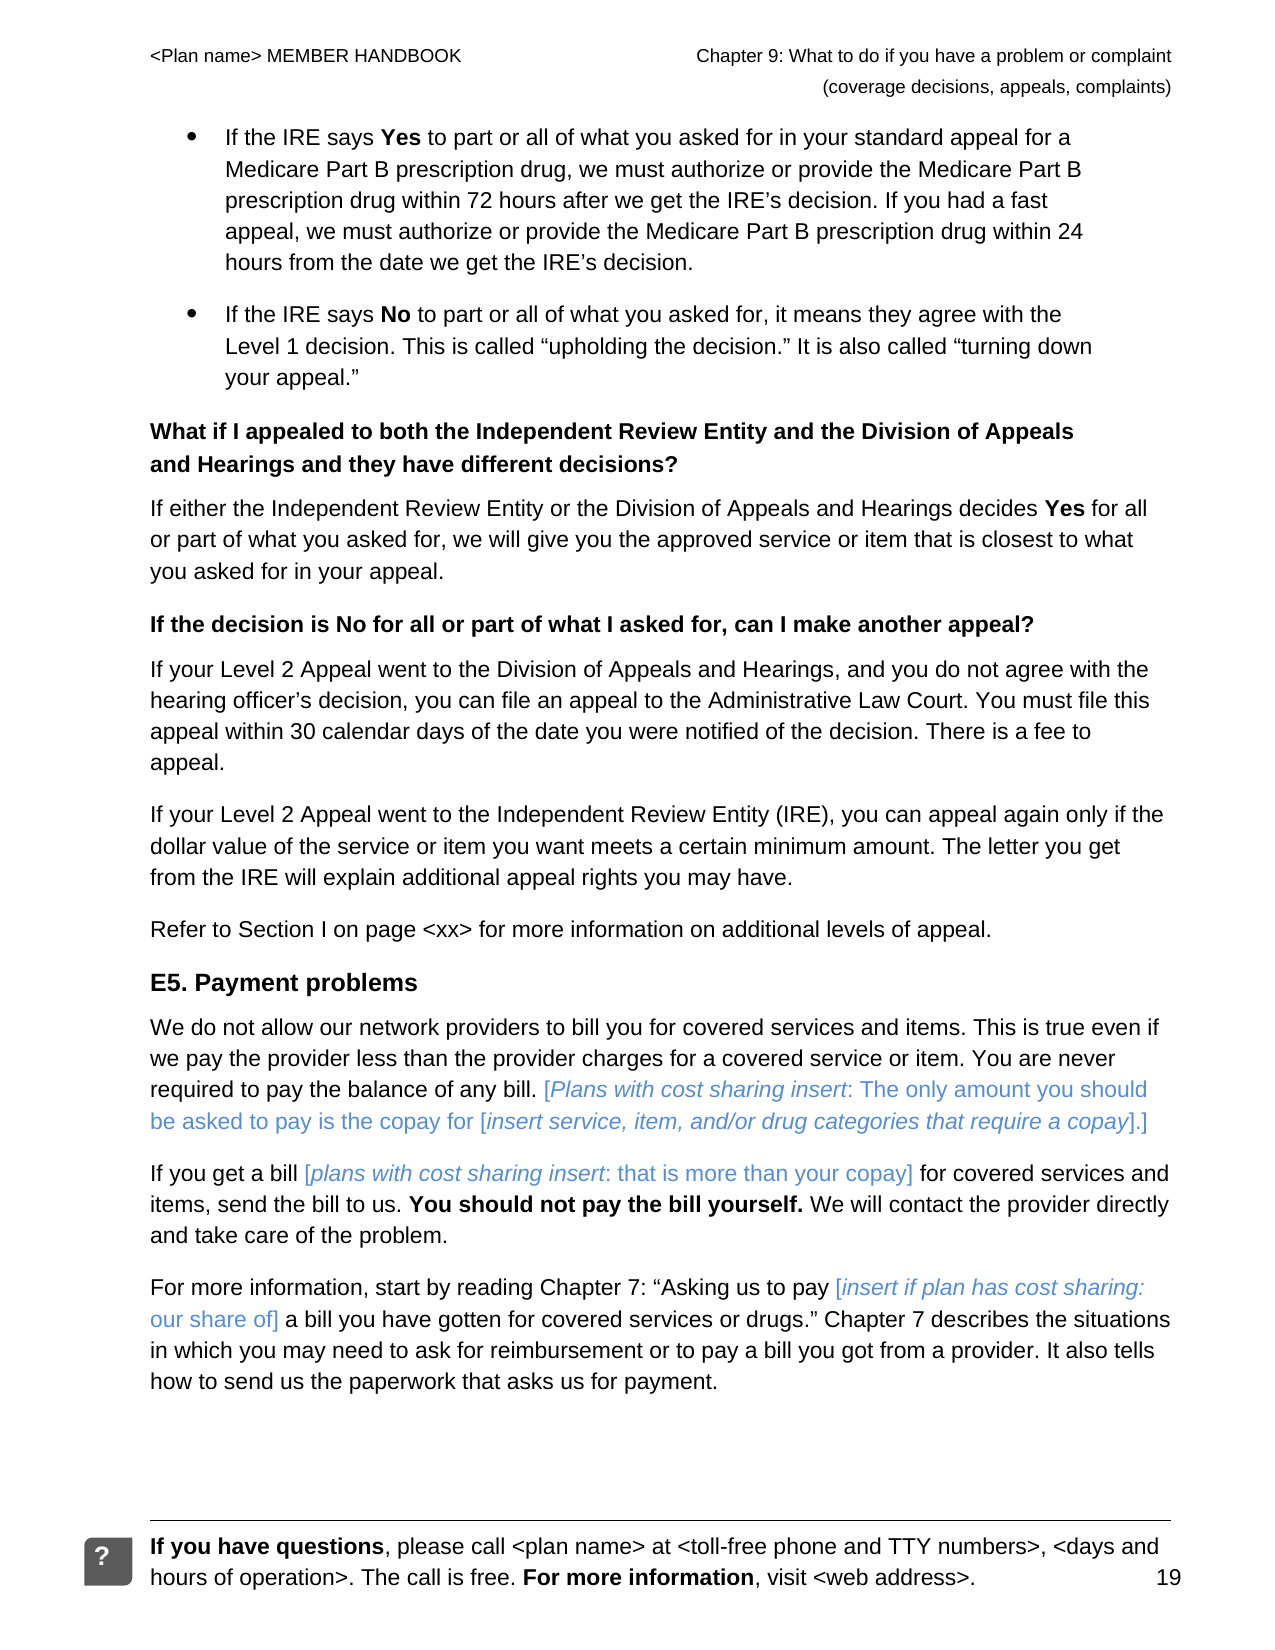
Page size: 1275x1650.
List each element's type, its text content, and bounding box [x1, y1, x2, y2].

text If your Level 2 Appeal went to the Independent Review Entity (IRE), you can appeal again only if the dollar value of the service or item you want meets a certain minimum amount. The letter you get from the IRE will explain additional appeal rights you may have. [150, 798, 1171, 892]
text If your Level 2 Appeal went to the Division of Appeals and Hearings, and you do not agree with the hearing officer’s decision, you can file an appeal to the Administrative Law Court. You must file this appeal within 30 calendar days of the date you were notified of the decision. There is a fee to appeal. [150, 652, 1171, 777]
list If the IRE says No to part or all of what you asked for, it means they agree with the Level 1 decision. This is called “upholding the decision.” It is also called “turning down your appeal.” [187, 298, 1096, 392]
text We do not allow our network providers to bill you for covered services and items. This is true even if we pay the provider less than the provider charges for a covered service or item. You are never required to pay the balance of any bill. [Plans with cost sharing insert: The only amount you should be asked to pay is the copay for [insert service, item, and/or drug categories that require a copay].] [150, 1010, 1171, 1135]
subtitle If the decision is No for all or part of what I asked for, can I make another appeal? [150, 606, 1096, 639]
list If the IRE says Yes to part or all of what you asked for in your standard appeal for a Medicare Part B prescription drug, we must authorize or provide the Medicare Part B prescription drug within 72 hours after we get the IRE’s decision. If you had a fast appeal, we must authorize or provide the Medicare Part B prescription drug within 24 hours from the date we get the IRE’s decision. [187, 121, 1096, 277]
text If you get a bill [plans with cost sharing insert: that is more than your copay] for covered services and items, send the bill to us. You should not pay the bill yourself. We will contact the provider directly and take care of the problem. [150, 1156, 1171, 1250]
text For more information, start by reading Chapter 7: “Asking us to pay [insert if plan has cost sharing: our share of] a bill you have gotten for covered services or drugs.” Chapter 7 describes the situations in which you may need to ask for reimbursement or to pay a bill you got from a provider. It also tells how to send us the paperwork that asks us for payment. [150, 1271, 1171, 1396]
subtitle E5. Payment problems [150, 964, 1096, 998]
text If either the Independent Review Entity or the Division of Appeals and Hearings decides Yes for all or part of what you asked for, we will give you the approved service or item that is closest to what you asked for in your appeal. [150, 492, 1171, 585]
subtitle What if I appealed to both the Independent Review Entity and the Division of Appeals and Hearings and they have different decisions? [150, 412, 1096, 479]
text Refer to Section I on page <xx> for more information on additional levels of appeal. [150, 912, 1171, 944]
